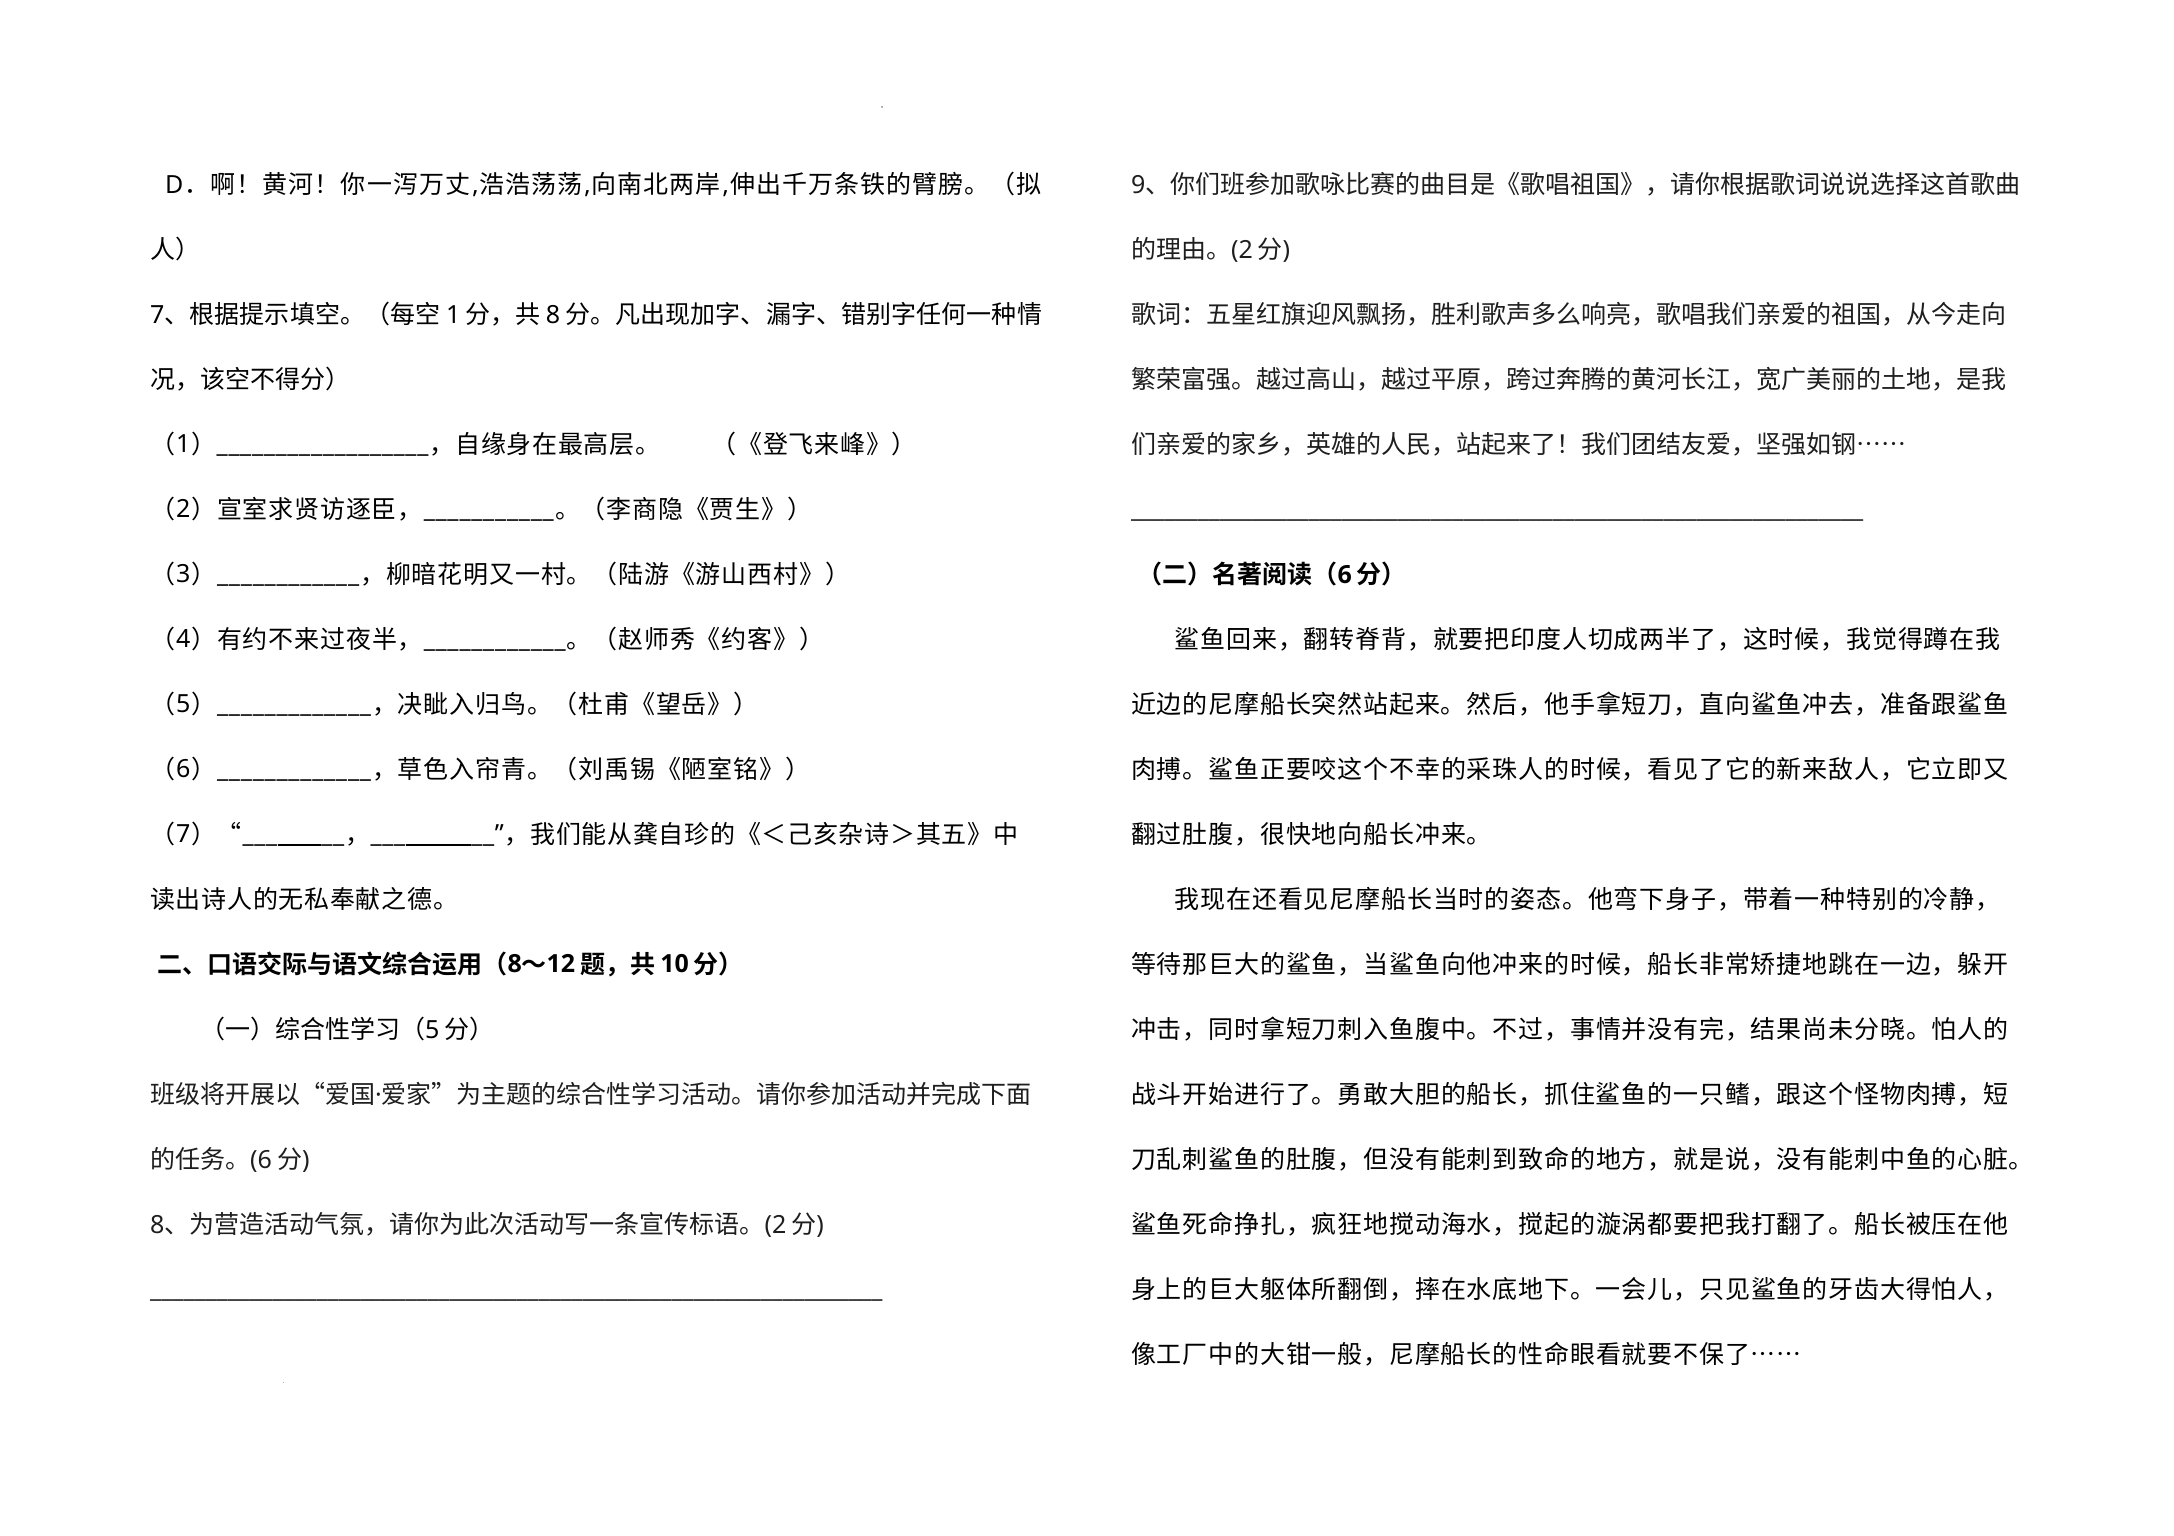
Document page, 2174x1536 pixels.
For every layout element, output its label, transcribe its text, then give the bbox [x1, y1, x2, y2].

text __________________________________________________________________ [1131, 475, 2023, 540]
text （2）宣室求贤访逐臣，___________。（李商隐《贾生》） [150, 475, 1042, 540]
text （5）_____________，决眦入归鸟。（杜甫《望岳》） [150, 670, 1042, 735]
text 二、口语交际与语文综合运用（8～12题，共10分） [150, 930, 1042, 995]
text 7、根据提示填空。（每空1分，共8分。凡出现加字、漏字、错别字任何一种情况，该空不得分） [150, 280, 1042, 410]
text 我现在还看见尼摩船长当时的姿态。他弯下身子，带着一种特别的冷静，等待那巨大的鲨鱼，当鲨鱼向他冲来的时候，船长非常矫捷地跳在一边，躲开冲击，同时拿短刀刺入鱼腹中。不过，事情并没有完，结果尚未分晓。怕人的战斗开始进行了。勇敢大胆的船长，抓住鲨鱼的一只鳍，跟这个怪物肉搏，短刀乱刺鲨鱼的肚腹，但没有能刺到致命的地方，就是说，没有能刺中鱼的心脏。鲨鱼死命挣扎，疯狂地搅动海水，搅起的漩涡都要把我打翻了。船长被压在他身上的巨大躯体所翻倒，摔在水底地下。一会儿，只见鲨鱼的牙齿大得怕人，像工厂中的大钳一般，尼摩船长的性命眼看就要不保了…… [1131, 865, 2023, 1385]
text （6）_____________，草色入帘青。（刘禹锡《陋室铭》） [150, 735, 1042, 800]
text （一）综合性学习（5分） [150, 995, 1042, 1060]
text 鲨鱼回来，翻转脊背，就要把印度人切成两半了，这时候，我觉得蹲在我近边的尼摩船长突然站起来。然后，他手拿短刀，直向鲨鱼冲去，准备跟鲨鱼肉搏。鲨鱼正要咬这个不幸的采珠人的时候，看见了它的新来敌人，它立即又翻过肚腹，很快地向船长冲来。 [1131, 605, 2023, 865]
text （3）____________，柳暗花明又一村。（陆游《游山西村》） [150, 540, 1042, 605]
text 8、为营造活动气氛，请你为此次活动写一条宣传标语。(2分) [150, 1190, 1042, 1255]
text （4）有约不来过夜半，____________。（赵师秀《约客》） [150, 605, 1042, 670]
text 歌词：五星红旗迎风飘扬，胜利歌声多么响亮，歌唱我们亲爱的祖国，从今走向繁荣富强。越过高山，越过平原，跨过奔腾的黄河长江，宽广美丽的土地，是我们亲爱的家乡，英雄的人民，站起来了！我们团结友爱，坚强如钢…… [1131, 280, 2023, 475]
text __________________________________________________________________ [150, 1255, 1042, 1320]
text （二）名著阅读（6分） [1131, 540, 2023, 605]
text 9、你们班参加歌咏比赛的曲目是《歌唱祖国》，请你根据歌词说说选择这首歌曲的理由。(2分) [1131, 150, 2023, 280]
text D．啊！黄河！你一泻万丈,浩浩荡荡,向南北两岸,伸出千万条铁的臂膀。（拟人） [150, 150, 1042, 280]
text 班级将开展以“爱国·爱家”为主题的综合性学习活动。请你参加活动并完成下面的任务。(6分) [150, 1060, 1042, 1190]
text （1）__________________，自缘身在最高层。 （《登飞来峰》） [150, 410, 1042, 475]
text （7）“___ __，___ __”，我们能从龚自珍的《＜己亥杂诗＞其五》中读出诗人的无私奉献之德。 [150, 800, 1042, 930]
